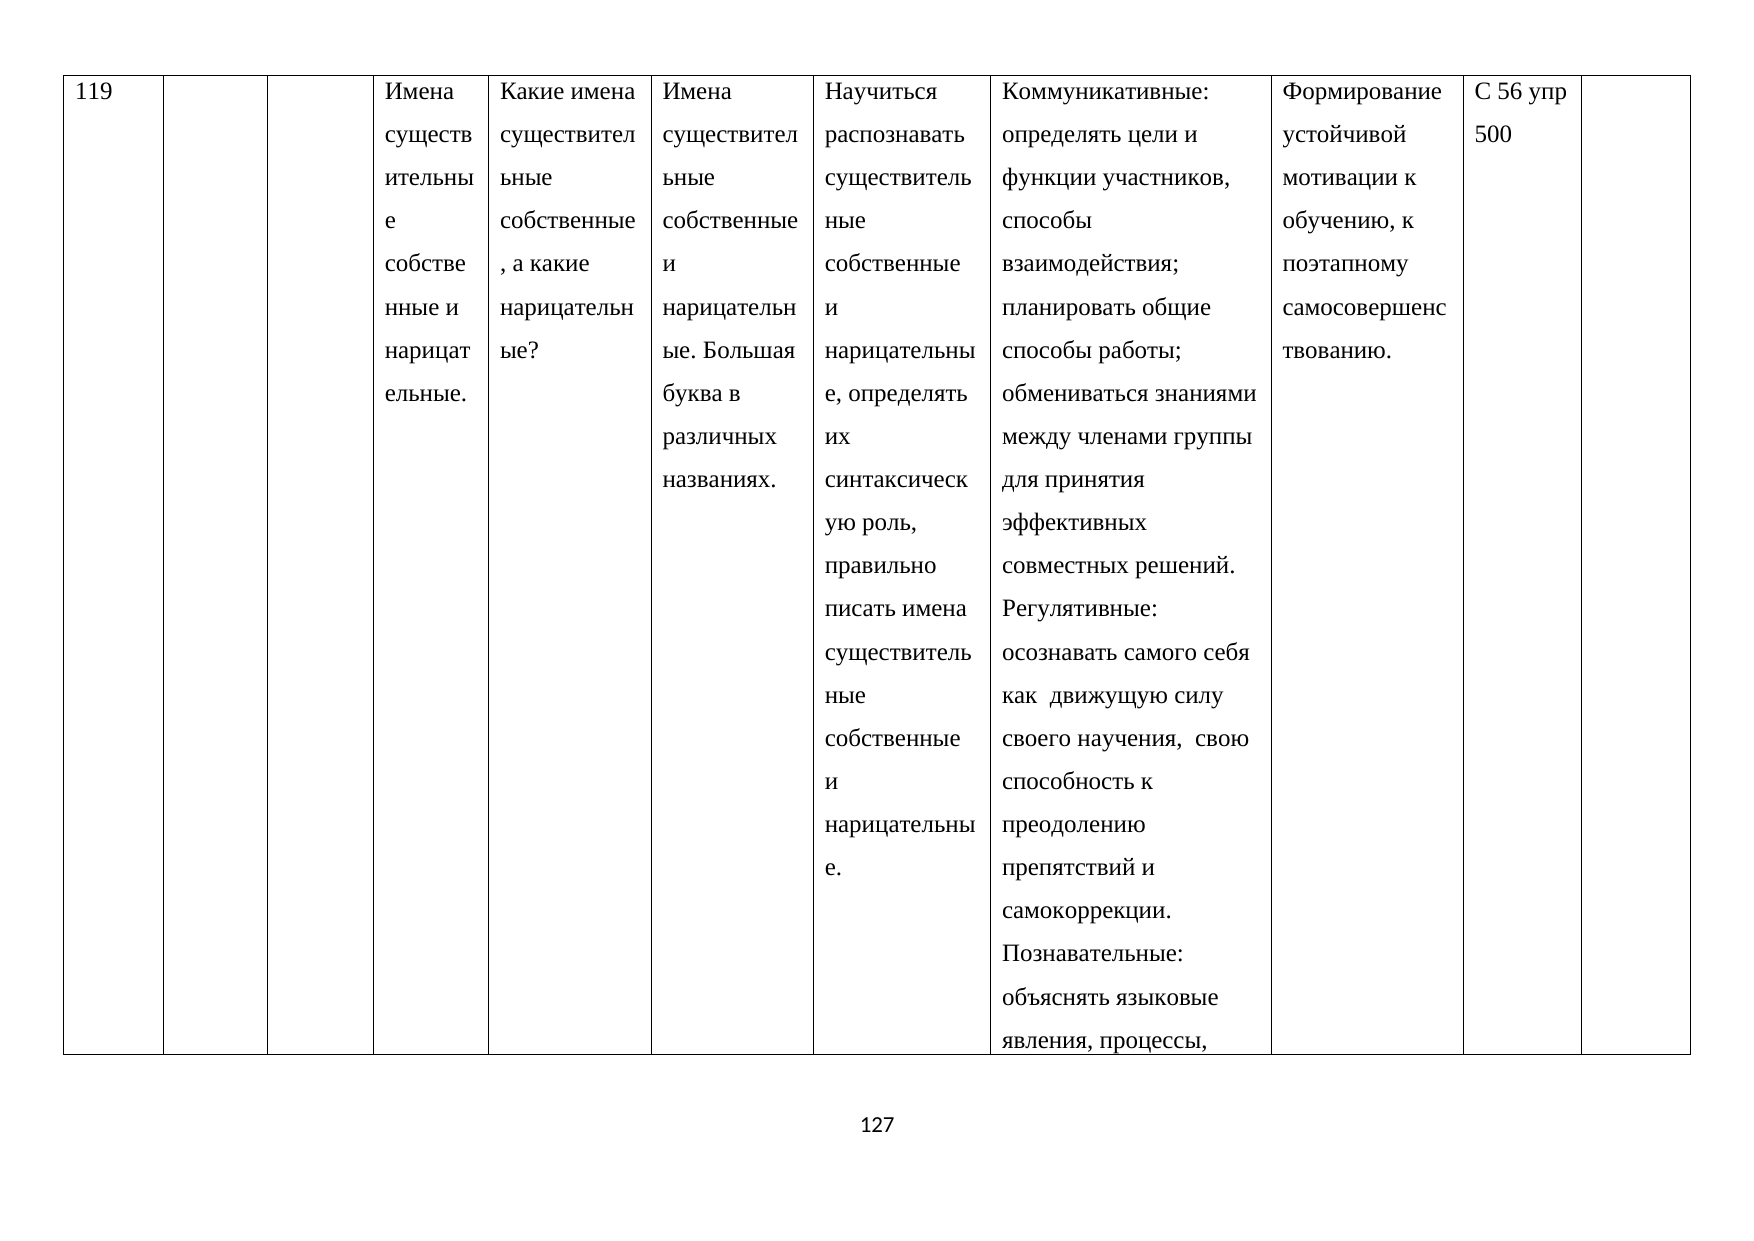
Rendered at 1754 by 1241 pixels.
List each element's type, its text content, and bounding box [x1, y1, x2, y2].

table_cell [489, 76, 651, 1053]
table_cell 119 [64, 76, 163, 1053]
table_cell С 56 упр 500 [1464, 76, 1581, 1053]
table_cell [652, 76, 813, 1053]
table_cell [164, 76, 267, 1053]
table_cell [1582, 76, 1690, 1053]
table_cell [1272, 76, 1463, 1053]
table_cell [268, 76, 373, 1053]
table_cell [991, 76, 1271, 1053]
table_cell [374, 76, 488, 1053]
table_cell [814, 76, 990, 1053]
